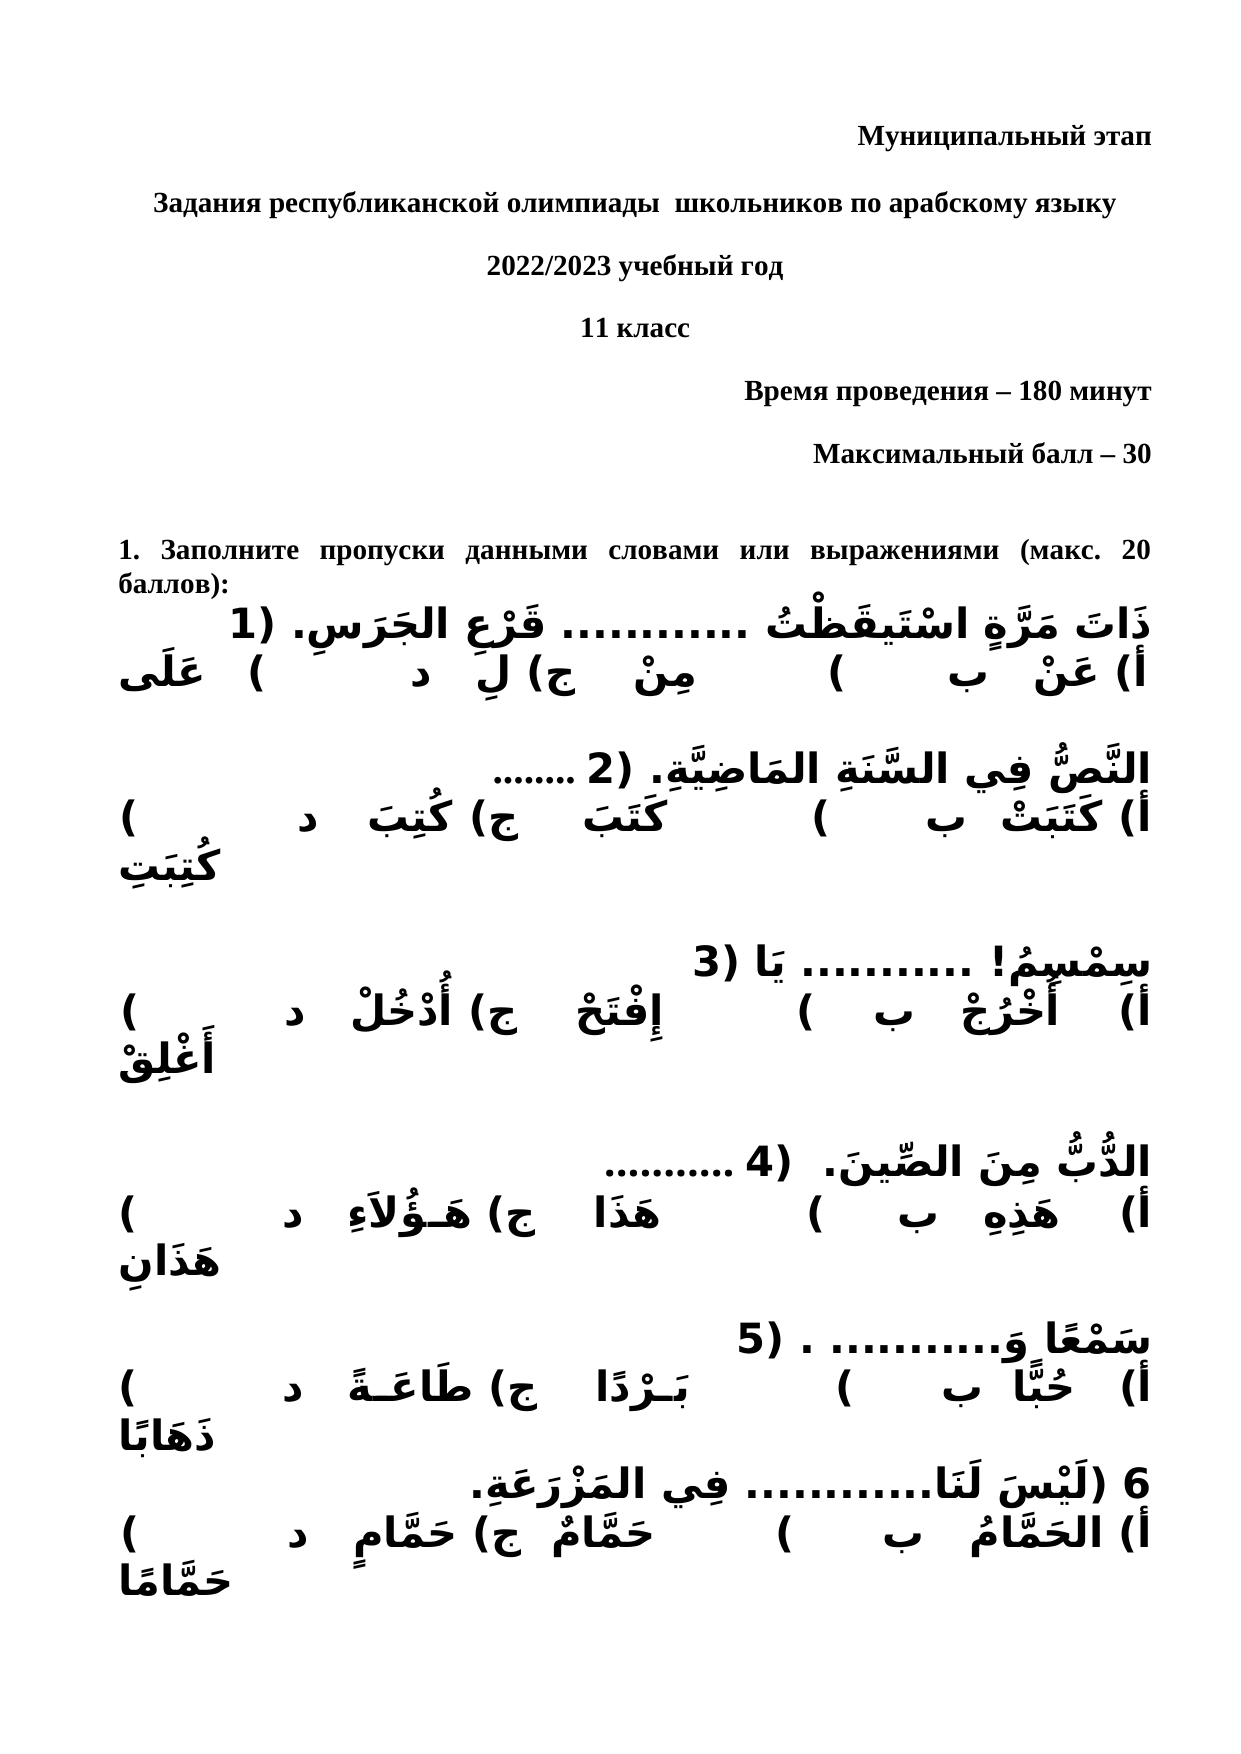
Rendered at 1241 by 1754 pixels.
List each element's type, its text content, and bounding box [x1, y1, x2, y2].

text Время проведения – 180 минут [118, 373, 1152, 407]
text Задания республиканской олимпиады школьников по арабскому языку [118, 185, 1152, 219]
text أ) عَنْ ب ) مِنْ ج) لِ د ) عَلَى [118, 648, 1152, 696]
text أ) الحَمَّامُ ب ) حَمَّامٌ ج) حَمَّامٍ د ) حَمَّامًا [118, 1508, 1152, 1606]
text ........... الدُّبُّ مِنَ الصِّينَ. (4 [118, 1132, 1152, 1188]
text ذَاتَ مَرَّةٍ اسْتَيقَظْتُ ............ قَرْعِ الجَرَسِ. (1 [118, 599, 1152, 648]
text أ) هَذِهِ ب ) هَذَا ج) هَؤُلاَءِ د ) هَذَانِ [118, 1188, 1152, 1286]
text 1. Заполните пропуски данными словами или выражениями (макс. 20 баллов): [118, 532, 1152, 599]
text أ) كَتَبَتْ ب ) كَتَبَ ج) كُتِبَ د ) كُتِبَتِ [118, 793, 1152, 890]
text سَمْعًا وَ........... . (5 [118, 1314, 1152, 1363]
text أ) أُخْرُجْ ب ) إِفْتَحْ ج) أُدْخُلْ د ) أَغْلِقْ [118, 987, 1152, 1084]
text Муниципальный этап [118, 118, 1152, 152]
text سِمْسِمُ! ........... يَا (3 [118, 938, 1152, 987]
text 2022/2023 учебный год [118, 248, 1152, 281]
text 11 класс [118, 311, 1152, 344]
text Максимальный балл – 30 [118, 436, 1152, 469]
text 6 (لَيْسَ لَنَا............ فِي المَزْرَعَةِ. [118, 1460, 1152, 1508]
text أ) حُبًّا ب ) بَرْدًا ج) طَاعَةً د ) ذَهَابًا [118, 1363, 1152, 1460]
text ........ النَّصُّ فِي السَّنَةِ المَاضِيَّةِ. (2 [118, 744, 1152, 793]
